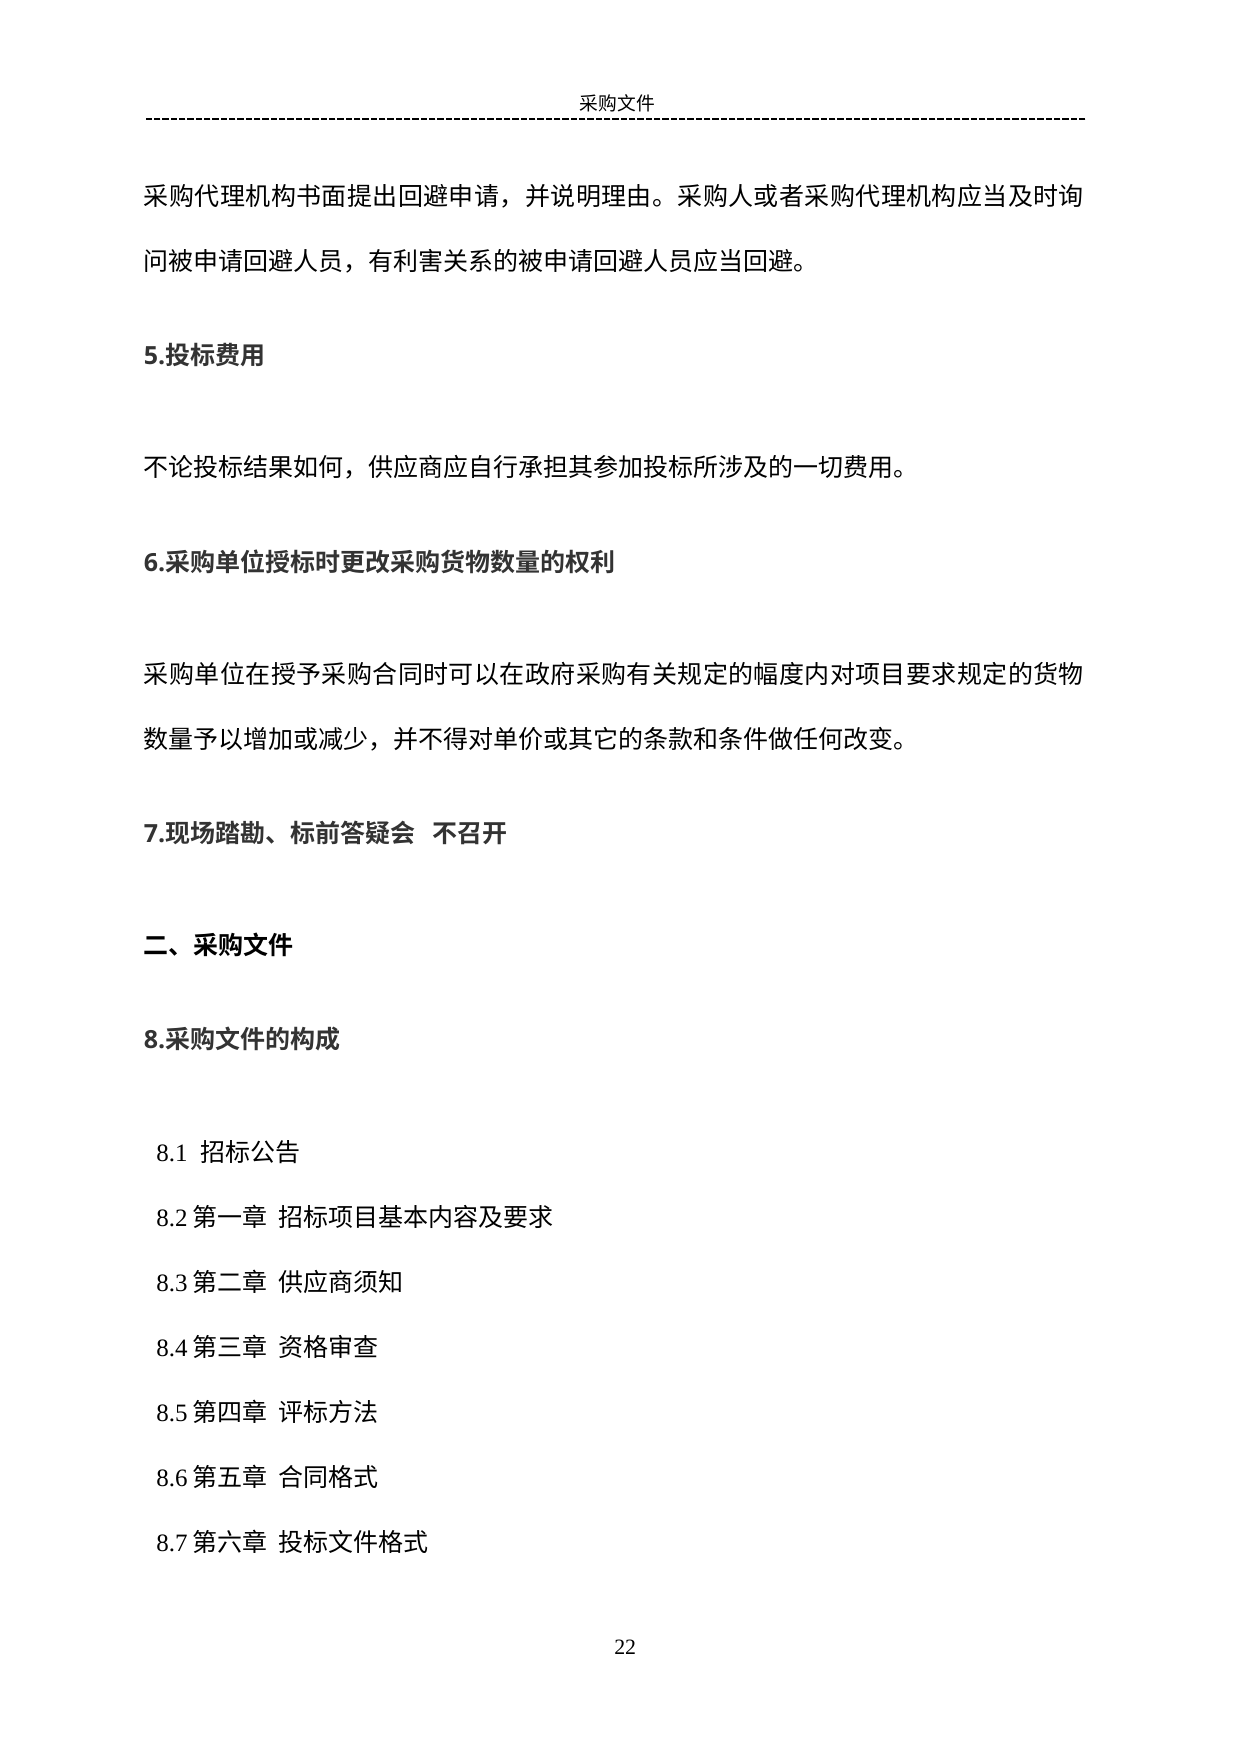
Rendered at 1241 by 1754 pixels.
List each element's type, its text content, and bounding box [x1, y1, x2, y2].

list 现场踏勘、标前答疑会 不召开 [144, 799, 1085, 864]
text 不论投标结果如何，供应商应自行承担其参加投标所涉及的一切费用。 [144, 433, 1085, 498]
text 采购单位在授予采购合同时可以在政府采购有关规定的幅度内对项目要求规定的货物数量予以增加或减少，并不得对单价或其它的条款和条件做任何改变。 [144, 640, 1085, 770]
text 8.7第六章 投标文件格式 [144, 1508, 1085, 1573]
text 6.采购单位授标时更改采购货物数量的权利 [144, 528, 1085, 593]
text 8.4第三章 资格审查 [144, 1313, 1085, 1378]
text 8.2第一章 招标项目基本内容及要求 [144, 1183, 1085, 1248]
text 二、采购文件 [144, 911, 1085, 976]
text 5.投标费用 [144, 321, 1085, 386]
text 8.采购文件的构成 [144, 1006, 1085, 1071]
text 8.5第四章 评标方法 [144, 1378, 1085, 1443]
text 8.6第五章 合同格式 [144, 1443, 1085, 1508]
text 8.3第二章 供应商须知 [144, 1248, 1085, 1313]
text 8.1 招标公告 [144, 1118, 1085, 1183]
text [144, 162, 1085, 292]
